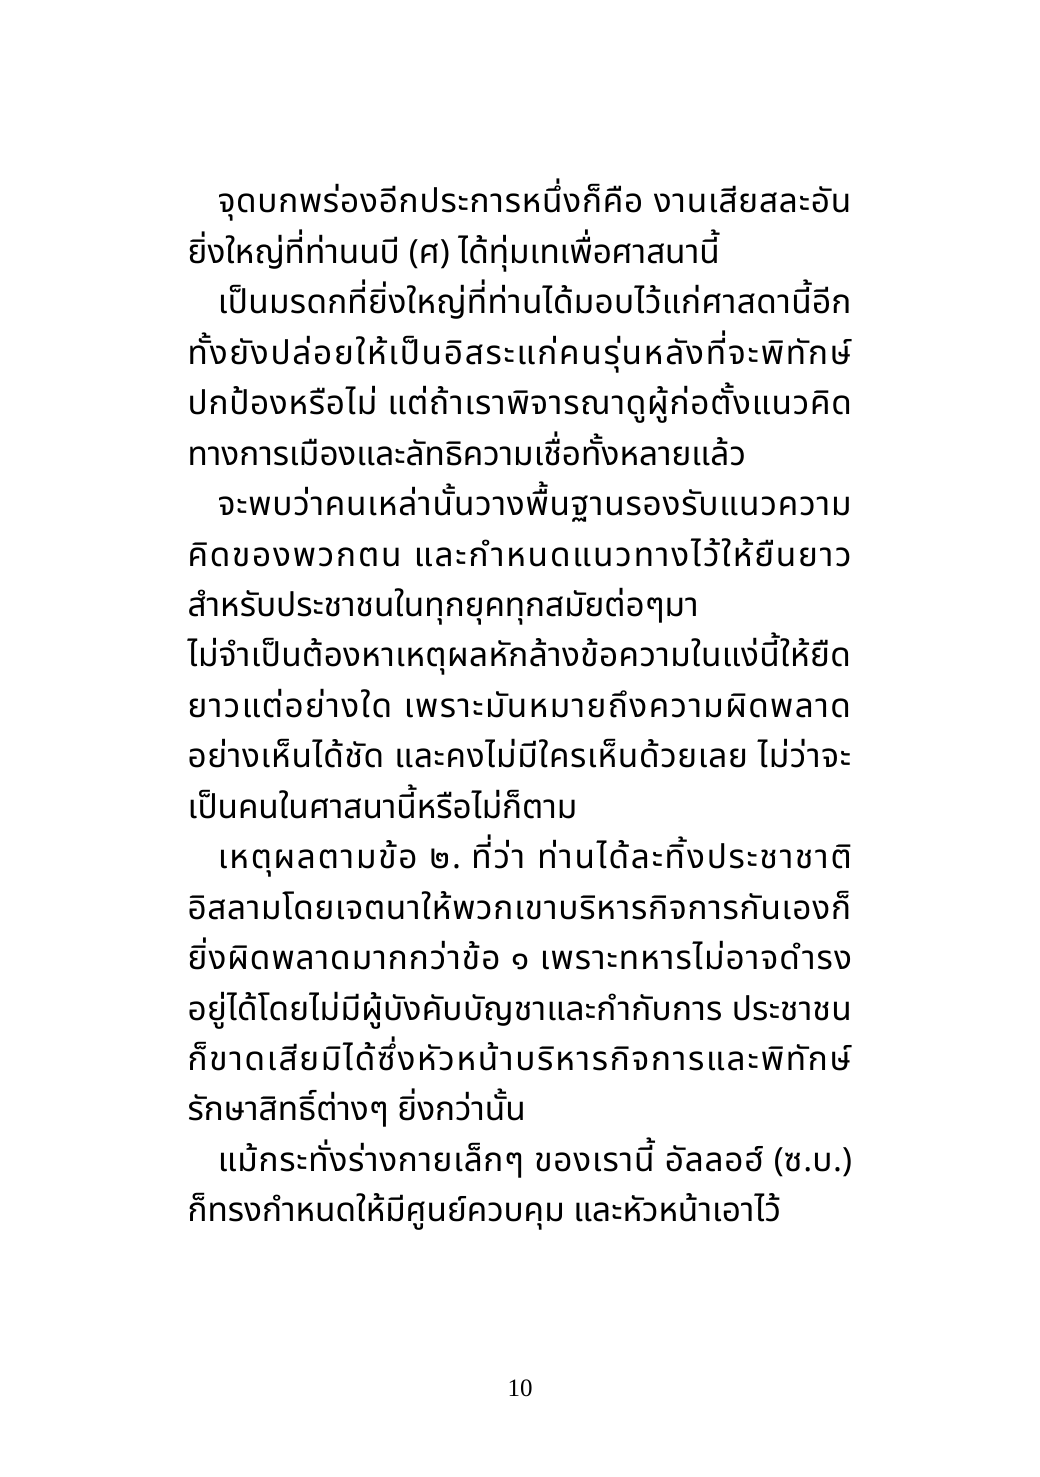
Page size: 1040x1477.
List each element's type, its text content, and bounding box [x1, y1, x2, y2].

text ไม่จำเป็นต้องหาเหตุผลหักล้างข้อความในแง่นี้ให้ยืดยาวแต่อย่างใด เพราะมันหมายถึงความผิดพลาดอย่างเห็นได้ชัด และคงไม่มีใครเห็นด้วยเลย ไม่ว่าจะเป็นคนในศาสนานี้หรือไม่ก็ตาม [187, 631, 852, 833]
text จุดบกพร่องอีกประการหนึ่งก็คือ งานเสียสละอันยิ่งใหญ่ที่ท่านนบี (ศ) ได้ทุ่มเทเพื่อศาสนานี้ [187, 177, 852, 278]
text แม้กระทั่งร่างกายเล็กๆ ของเรานี้ อัลลอฮ์ (ซ.บ.) ก็ทรงกำหนดให้มีศูนย์ควบคุม และหัวหน้าเอาไว้ [187, 1136, 852, 1237]
text เหตุผลตามข้อ ๒. ที่ว่า ท่านได้ละทิ้งประชาชาติอิสลามโดยเจตนาให้พวกเขาบริหารกิจการกันเองก็ยิ่งผิดพลาดมากกว่าข้อ ๑ เพราะทหารไม่อาจดำรงอยู่ได้โดยไม่มีผู้บังคับบัญชาและกำกับการ ประชาชนก็ขาดเสียมิได้ซึ่งหัวหน้าบริหารกิจการและพิทักษ์รักษาสิทธิ์ต่างๆ ยิ่งกว่านั้น [187, 833, 852, 1136]
text เป็นมรดกที่ยิ่งใหญ่ที่ท่านได้มอบไว้แก่ศาสดานี้อีกทั้งยังปล่อยให้เป็นอิสระแก่คนรุ่นหลังที่จะพิทักษ์ปกป้องหรือไม่ แต่ถ้าเราพิจารณาดูผู้ก่อตั้งแนวคิดทางการเมืองและลัทธิความเชื่อทั้งหลายแล้ว [187, 278, 852, 480]
text จะพบว่าคนเหล่านั้นวางพื้นฐานรองรับแนวความคิดของพวกตน และกำหนดแนวทางไว้ให้ยืนยาวสำหรับประชาชนในทุกยุคทุกสมัยต่อๆมา [187, 480, 852, 631]
